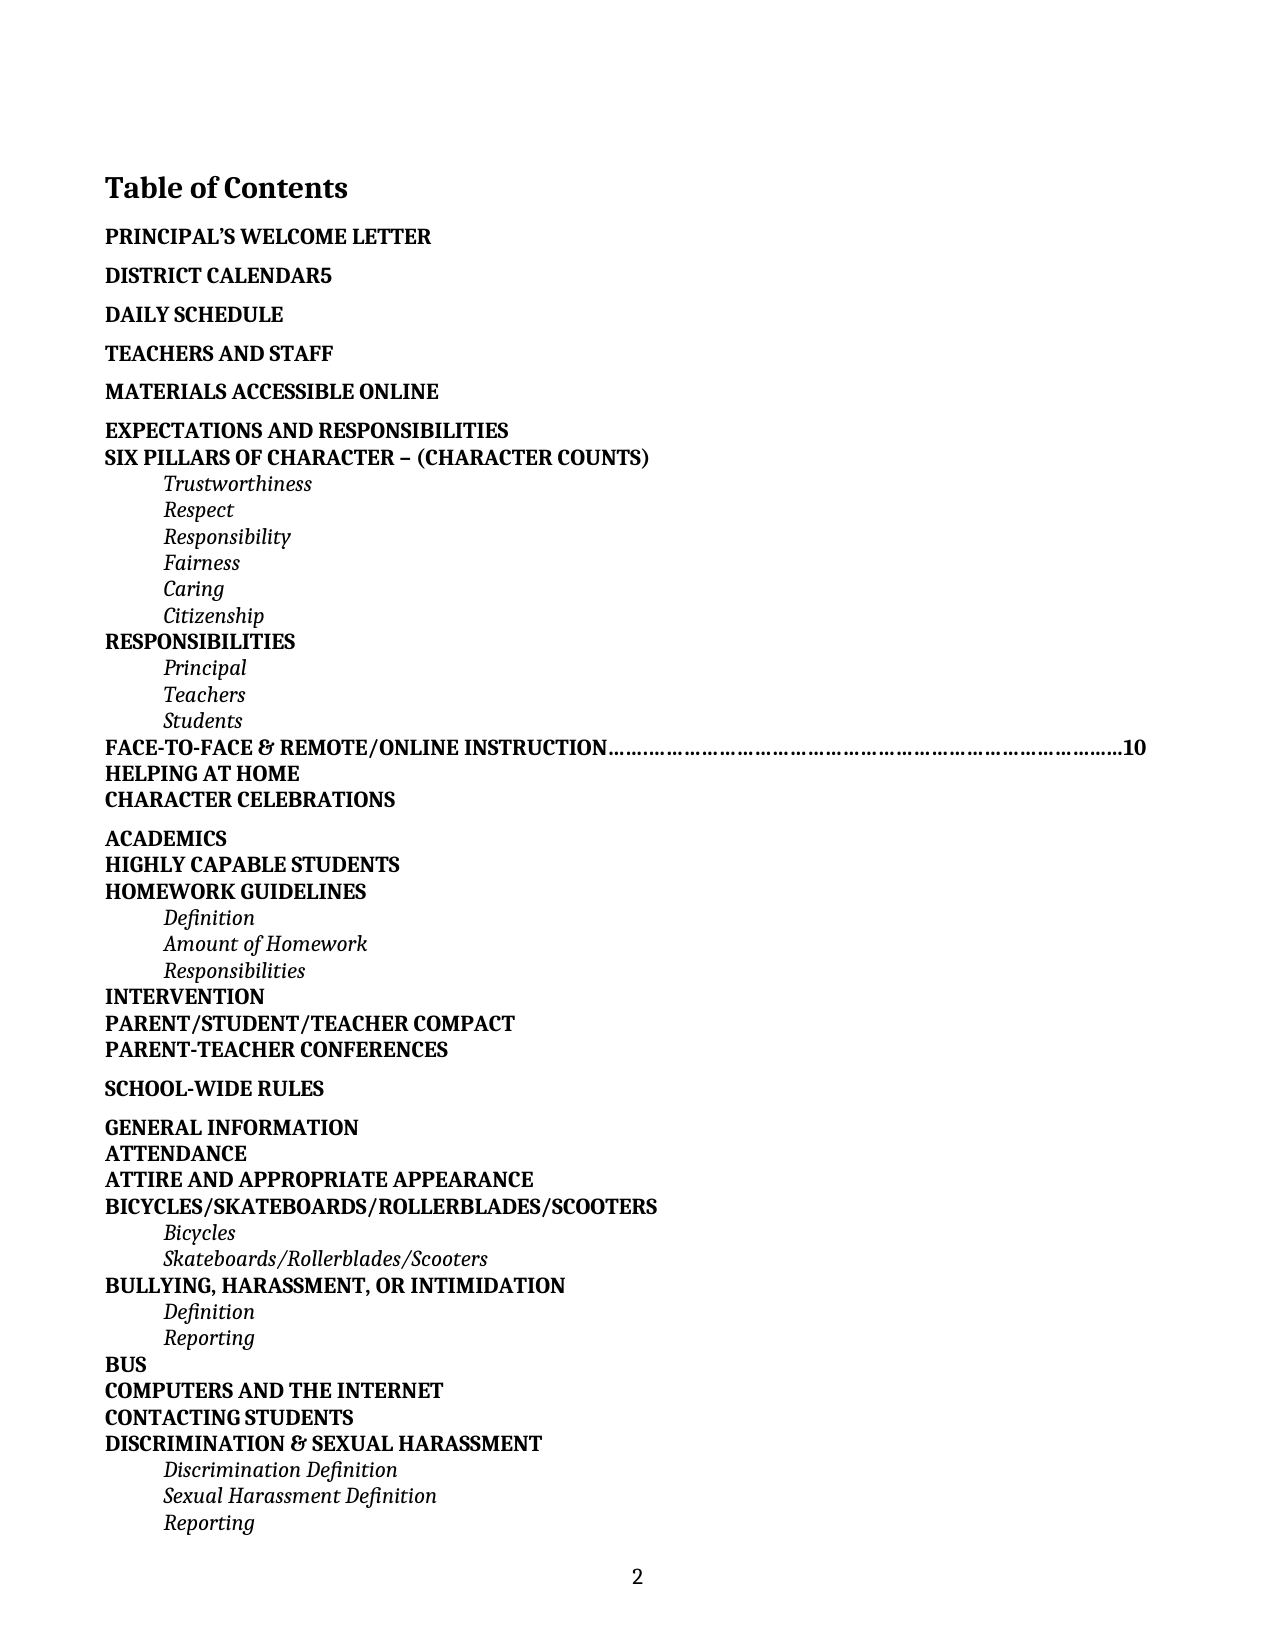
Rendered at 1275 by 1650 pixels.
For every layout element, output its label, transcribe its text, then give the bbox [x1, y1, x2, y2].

text FACE-TO-FACE & REMOTE/ONLINE INSTRUCTION…….…………………………………………………………………...…10 [105, 734, 1170, 761]
text Reporting 17 [163, 1510, 1170, 1536]
text SIX PILLARS OF CHARACTER – (CHARACTER COUNTS) 9 [105, 444, 1170, 471]
text DISTRICT CALENDAR ...5 [105, 263, 1170, 289]
text BUS 16 [105, 1352, 1170, 1378]
text DISCRIMINATION & SEXUAL HARASSMENT 17 [105, 1431, 1170, 1457]
text MATERIALS ACCESSIBLE ONLINE 8 [105, 379, 1170, 406]
text Trustworthiness 9 [163, 471, 1170, 497]
text BICYCLES/SKATEBOARDS/ROLLERBLADES/SCOOTERS 15 [105, 1193, 1170, 1220]
text INTERVENTION 11 [105, 984, 1170, 1010]
text Principal 9 [163, 655, 1170, 682]
text ATTIRE AND APPROPRIATE APPEARANCE 15 [105, 1167, 1170, 1193]
text PRINCIPAL’S WELCOME LETTER 4 [105, 224, 1170, 250]
text Skateboards/Rollerblades/Scooters 15 [163, 1246, 1170, 1272]
text CHARACTER CELEBRATIONS 10 [105, 787, 1170, 813]
text ATTENDANCE 14 [105, 1141, 1170, 1167]
text Definition 16 [163, 1299, 1170, 1325]
text Teachers 10 [163, 682, 1170, 708]
text DAILY SCHEDULE 6 [105, 301, 1170, 328]
text Discrimination Definition 17 [163, 1457, 1170, 1483]
text Students 10 [163, 708, 1170, 734]
text HOMEWORK GUIDELINES 11 [105, 878, 1170, 905]
subtitle Table of Contents [105, 170, 1170, 206]
text Bicycles 15 [163, 1220, 1170, 1246]
text CONTACTING STUDENTS 17 [105, 1404, 1170, 1431]
text BULLYING, HARASSMENT, OR INTIMIDATION 16 [105, 1272, 1170, 1299]
text HIGHLY CAPABLE STUDENTS 11 [105, 852, 1170, 878]
text Respect 9 [163, 497, 1170, 523]
text Citizenship 9 [163, 602, 1170, 629]
text EXPECTATIONS AND RESPONSIBILITIES 9 [105, 418, 1170, 444]
text GENERAL INFORMATION 14 [105, 1114, 1170, 1141]
text Amount of Homework 11 [163, 931, 1170, 958]
text HELPING AT HOME 10 [105, 761, 1170, 787]
text Responsibilities 11 [163, 958, 1170, 984]
text TEACHERS AND STAFF 7 [105, 340, 1170, 367]
text Sexual Harassment Definition 17 [163, 1483, 1170, 1510]
text Reporting 16 [163, 1325, 1170, 1352]
text Fairness 9 [163, 550, 1170, 576]
text PARENT-TEACHER CONFERENCES 13 [105, 1037, 1170, 1063]
text SCHOOL-WIDE RULES 13 [105, 1076, 1170, 1102]
text COMPUTERS AND THE INTERNET 16 [105, 1378, 1170, 1404]
text ACADEMICS 11 [105, 826, 1170, 852]
text Responsibility 9 [163, 523, 1170, 550]
text RESPONSIBILITIES 9 [105, 629, 1170, 655]
text PARENT/STUDENT/TEACHER COMPACT 12 [105, 1010, 1170, 1037]
text Caring 9 [163, 576, 1170, 602]
text Definition 11 [163, 905, 1170, 931]
